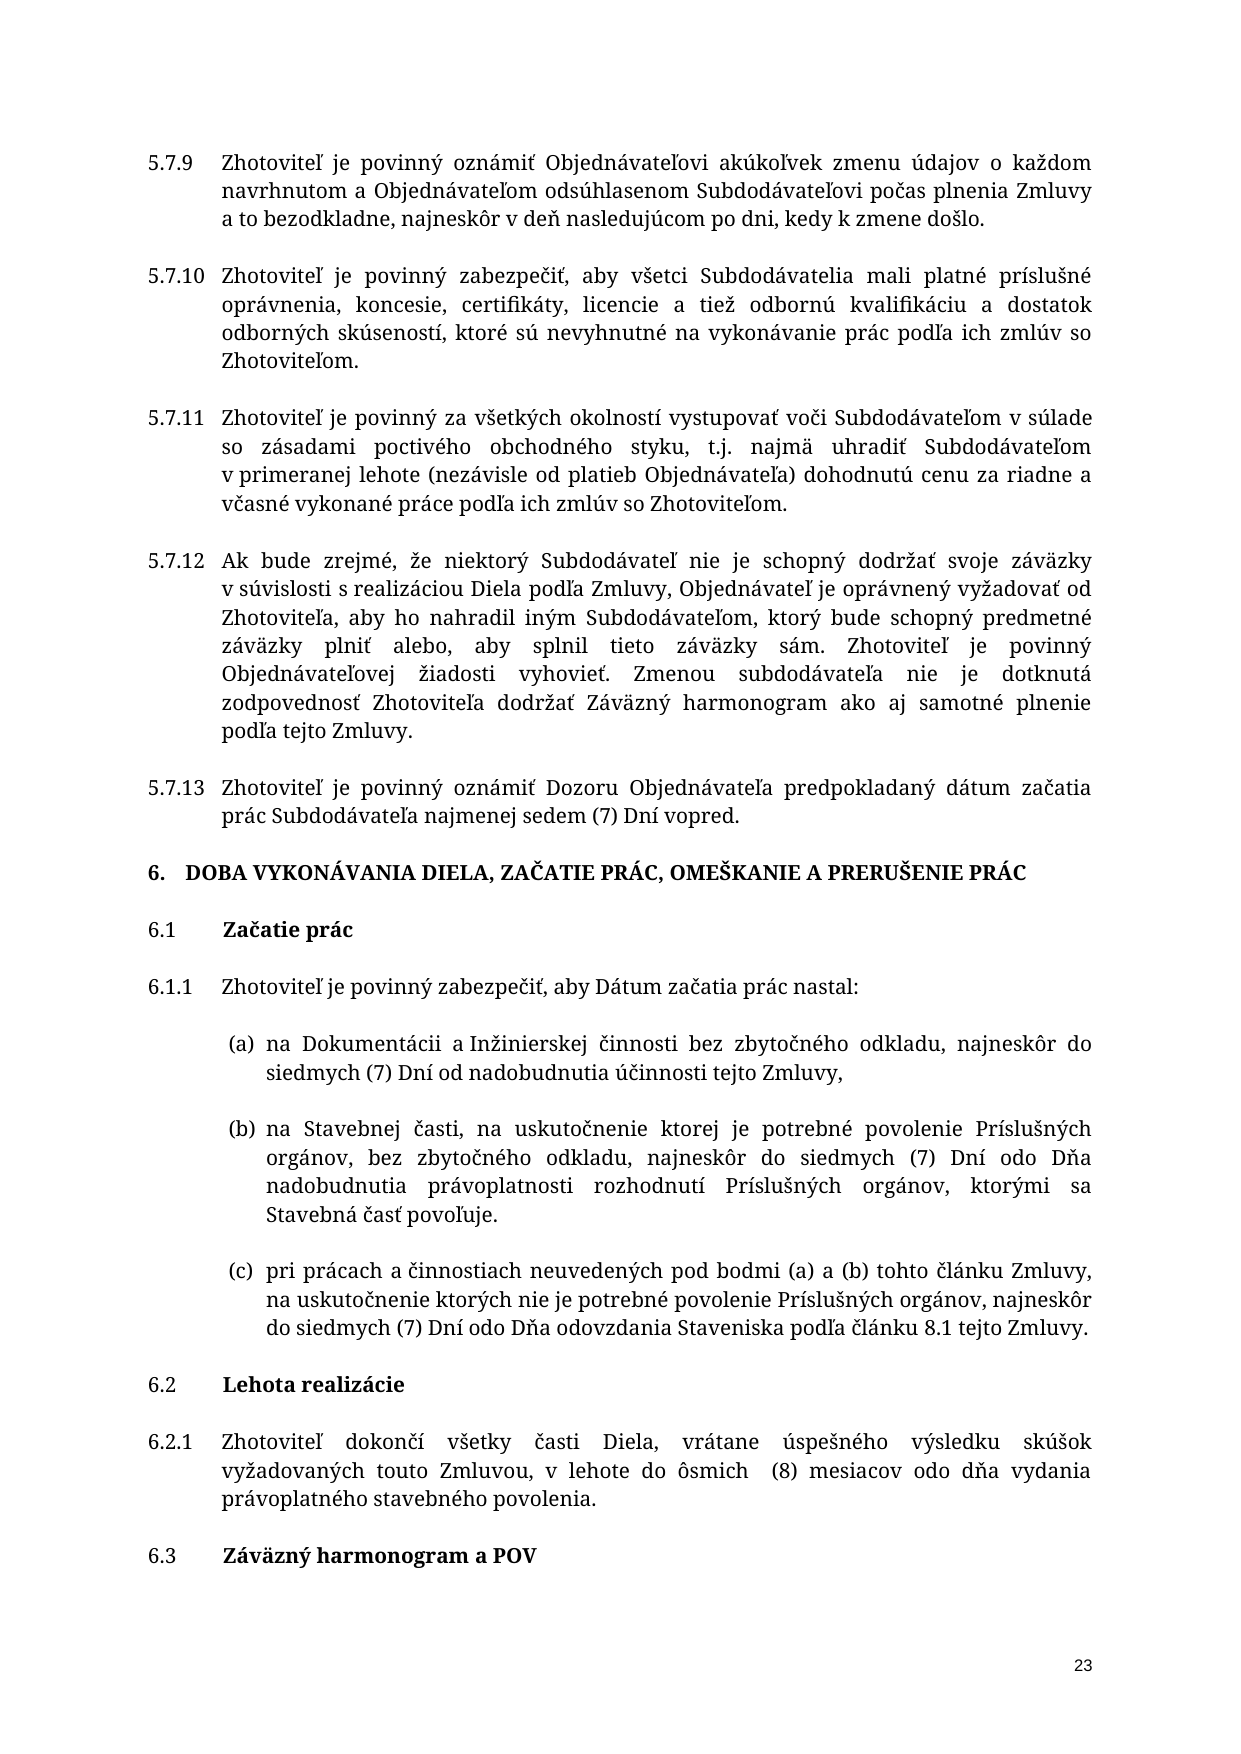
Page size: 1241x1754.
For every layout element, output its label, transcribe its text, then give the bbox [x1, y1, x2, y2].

list DOBA VYKONÁVANIA DIELA, ZAČATIE PRÁC, OMEŠKANIE A PRERUŠENIE PRÁC [148, 858, 1093, 887]
list pri prácach a činnostiach neuvedených pod bodmi (a) a (b) tohto článku Zmluvy, na uskutočnenie ktorých nie je potrebné povolenie Príslušných orgánov, najneskôr do siedmych (7) Dní odo Dňa odovzdania Staveniska podľa článku 8.1 tejto Zmluvy. [228, 1257, 1093, 1342]
list na Dokumentácii a Inžinierskej činnosti bez zbytočného odkladu, najneskôr do siedmych (7) Dní od nadobudnutia účinnosti tejto Zmluvy, [228, 1029, 1093, 1086]
list na Stavebnej časti, na uskutočnenie ktorej je potrebné povolenie Príslušných orgánov, bez zbytočného odkladu, najneskôr do siedmych (7) Dní odo Dňa nadobudnutia právoplatnosti rozhodnutí Príslušných orgánov, ktorými sa Stavebná časť povoľuje. [228, 1114, 1093, 1228]
list Začatie prác [148, 915, 1093, 944]
list Ak bude zrejmé, že niektorý Subdodávateľ nie je schopný dodržať svoje záväzky v súvislosti s realizáciou Diela podľa Zmluvy, Objednávateľ je oprávnený vyžadovať od Zhotoviteľa, aby ho nahradil iným Subdodávateľom, ktorý bude schopný predmetné záväzky plniť alebo, aby splnil tieto záväzky sám. Zhotoviteľ je povinný Objednávateľovej žiadosti vyhovieť. Zmenou subdodávateľa nie je dotknutá zodpovednosť Zhotoviteľa dodržať Záväzný harmonogram ako aj samotné plnenie podľa tejto Zmluvy. [148, 546, 1093, 745]
list Lehota realizácie [148, 1370, 1093, 1399]
list Zhotoviteľ je povinný zabezpečiť, aby Dátum začatia prác nastal: [148, 972, 1093, 1001]
list Zhotoviteľ je povinný oznámiť Dozoru Objednávateľa predpokladaný dátum začatia prác Subdodávateľa najmenej sedem (7) Dní vopred. [148, 773, 1093, 830]
list Zhotoviteľ dokončí všetky časti Diela, vrátane úspešného výsledku skúšok vyžadovaných touto Zmluvou, v lehote do ôsmich (8) mesiacov odo dňa vydania právoplatného stavebného povolenia. [148, 1427, 1093, 1513]
list Zhotoviteľ je povinný za všetkých okolností vystupovať voči Subdodávateľom v súlade so zásadami poctivého obchodného styku, t.j. najmä uhradiť Subdodávateľom v primeranej lehote (nezávisle od platieb Objednávateľa) dohodnutú cenu za riadne a včasné vykonané práce podľa ich zmlúv so Zhotoviteľom. [148, 403, 1093, 517]
list Záväzný harmonogram a POV [148, 1541, 1093, 1569]
list Zhotoviteľ je povinný oznámiť Objednávateľovi akúkoľvek zmenu údajov o každom navrhnutom a Objednávateľom odsúhlasenom Subdodávateľovi počas plnenia Zmluvy a to bezodkladne, najneskôr v deň nasledujúcom po dni, kedy k zmene došlo. [148, 148, 1093, 233]
list Zhotoviteľ je povinný zabezpečiť, aby všetci Subdodávatelia mali platné príslušné oprávnenia, koncesie, certifikáty, licencie a tiež odbornú kvalifikáciu a dostatok odborných skúseností, ktoré sú nevyhnutné na vykonávanie prác podľa ich zmlúv so Zhotoviteľom. [148, 261, 1093, 375]
